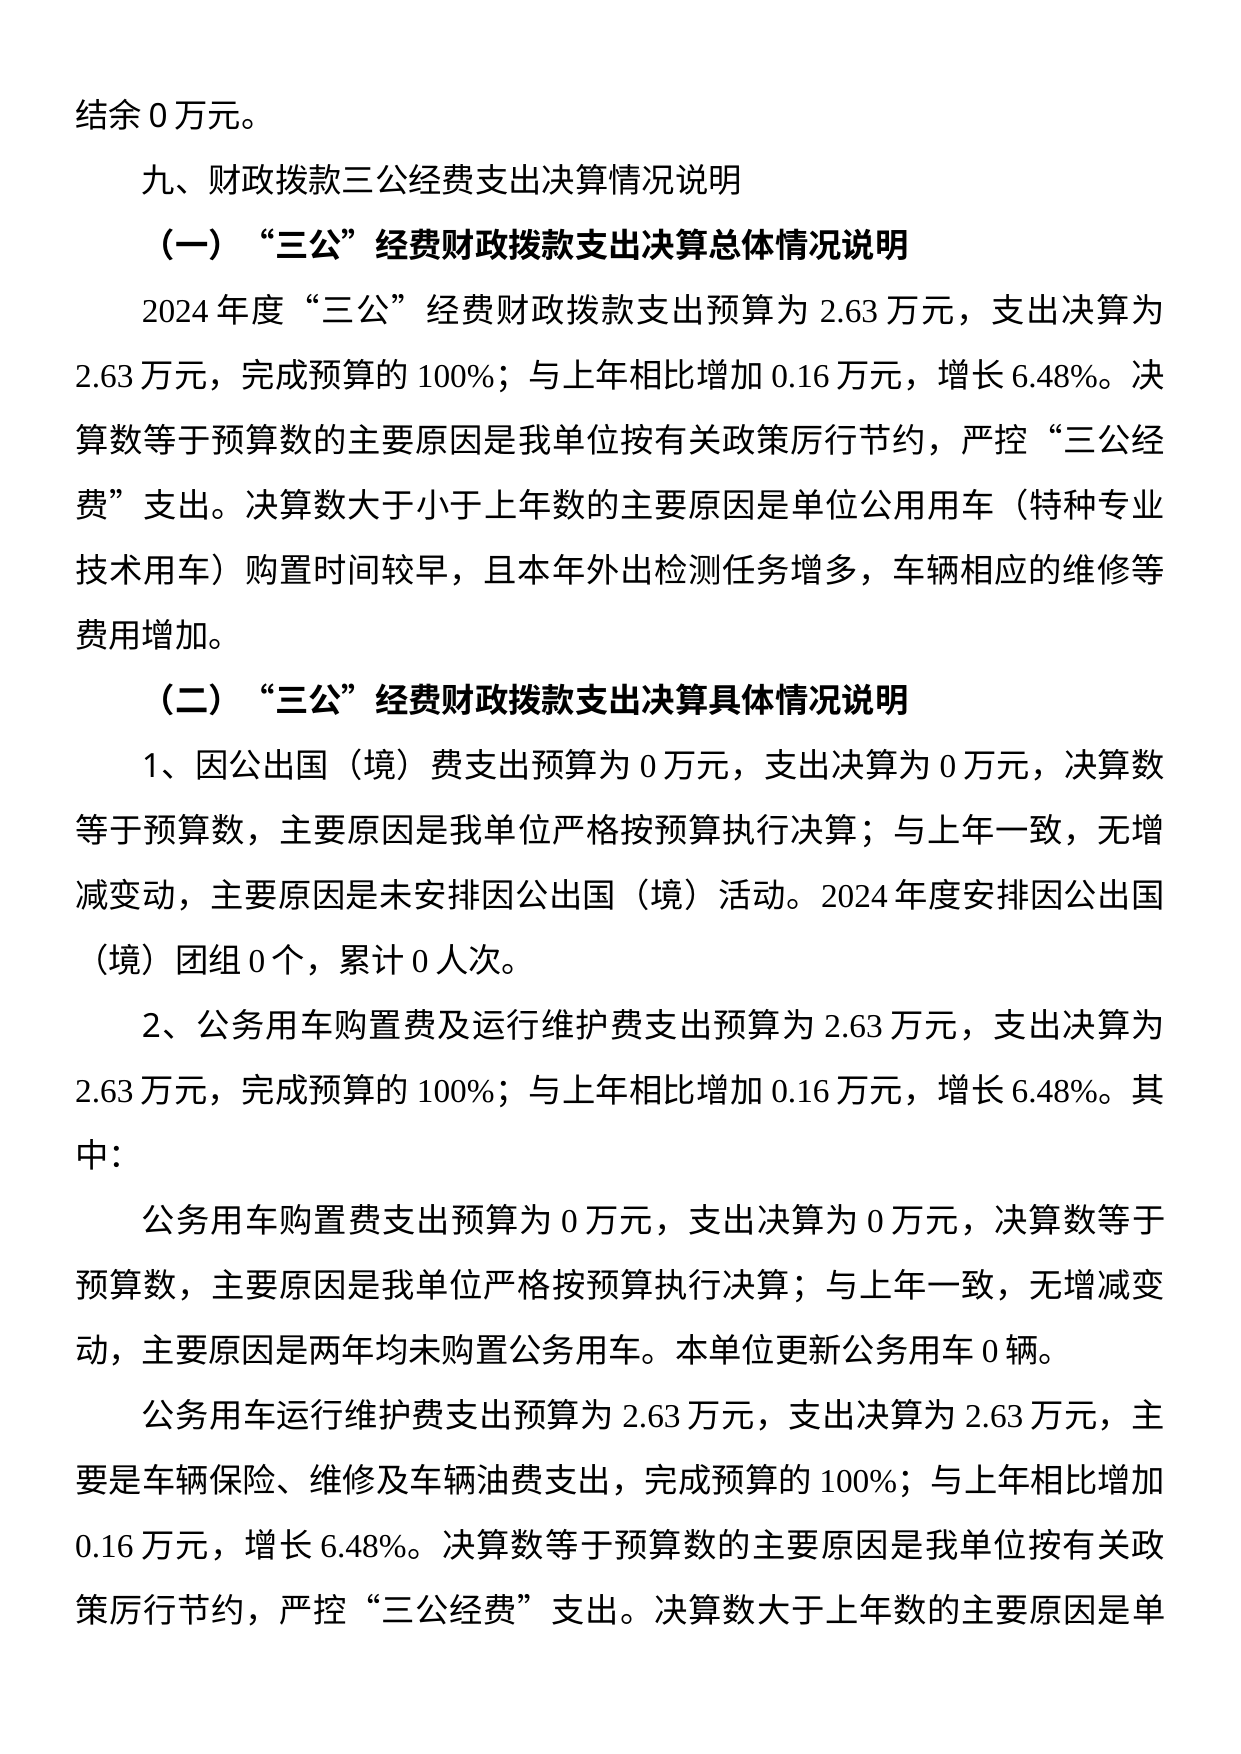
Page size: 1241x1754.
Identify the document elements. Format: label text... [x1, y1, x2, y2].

text 2、公务用车购置费及运行维护费支出预算为2.63万元，支出决算为2.63万元，完成预算的100%；与上年相比增加0.16万元，增长6.48%。其中： [75, 991, 1165, 1186]
text 公务用车购置费支出预算为0万元，支出决算为0万元，决算数等于预算数，主要原因是我单位严格按预算执行决算；与上年一致，无增减变动，主要原因是两年均未购置公务用车。本单位更新公务用车0辆。 [75, 1186, 1165, 1381]
text （二）“三公”经费财政拨款支出决算具体情况说明 [75, 666, 1165, 731]
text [75, 81, 1165, 146]
text 九、财政拨款三公经费支出决算情况说明 [75, 146, 1165, 211]
text 1、因公出国（境）费支出预算为0万元，支出决算为0万元，决算数等于预算数，主要原因是我单位严格按预算执行决算；与上年一致，无增减变动，主要原因是未安排因公出国（境）活动。2024年度安排因公出国（境）团组0个，累计0人次。 [75, 731, 1165, 991]
text （一）“三公”经费财政拨款支出决算总体情况说明 [75, 211, 1165, 276]
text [75, 1381, 1165, 1641]
text 2024年度“三公”经费财政拨款支出预算为2.63万元，支出决算为2.63万元，完成预算的100%；与上年相比增加0.16万元，增长6.48%。决算数等于预算数的主要原因是我单位按有关政策厉行节约，严控“三公经费”支出。决算数大于小于上年数的主要原因是单位公用用车（特种专业技术用车）购置时间较早，且本年外出检测任务增多，车辆相应的维修等费用增加。 [75, 276, 1165, 666]
